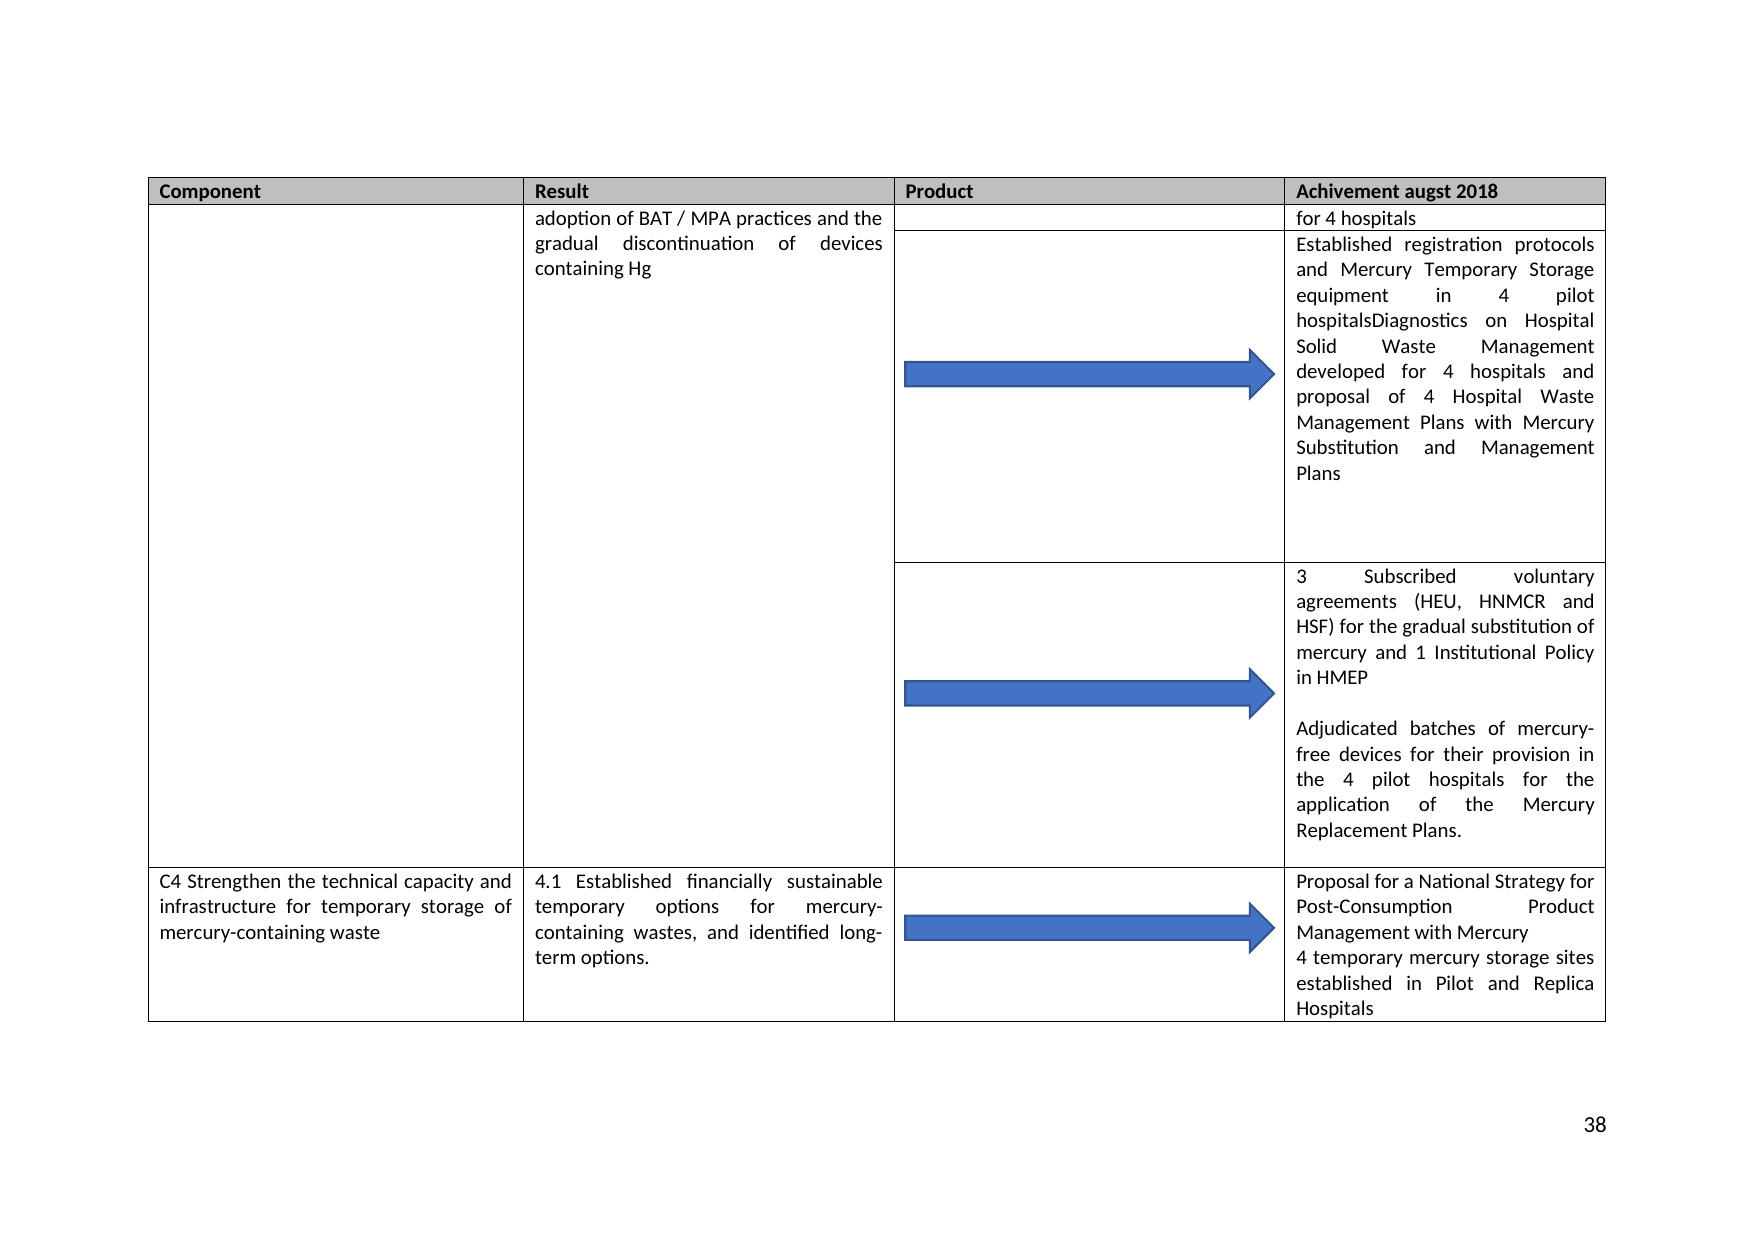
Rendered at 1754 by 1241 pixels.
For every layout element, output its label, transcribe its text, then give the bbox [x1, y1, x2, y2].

table_header Result [524, 178, 894, 204]
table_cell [149, 868, 523, 1021]
table_cell Proposal for a National Strategy for Post-Consumption Product Management with Mercury 4 temporary mercury storage sites established in Pilot and Replica Hospitals [1285, 868, 1605, 1021]
table_cell [895, 205, 1284, 230]
table_header Component [149, 178, 523, 204]
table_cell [524, 205, 894, 867]
table_cell [895, 868, 1284, 1021]
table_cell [1285, 205, 1605, 230]
table_cell Established registration protocols and Mercury Temporary Storage equipment in 4 pilot hospitalsDiagnostics on Hospital Solid Waste Management developed for 4 hospitals and proposal of 4 Hospital Waste Management Plans with Mercury Substitution and Management Plans [1285, 231, 1605, 562]
table_cell 3 Subscribed voluntary agreements (HEU, HNMCR and HSF) for the gradual substitution of mercury and 1 Institutional Policy in HMEP Adjudicated batches of mercury-free devices for their provision in the 4 pilot hospitals for the application of the Mercury Replacement Plans. [1285, 563, 1605, 867]
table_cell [524, 868, 894, 1021]
table_cell [895, 231, 1284, 562]
table_header Achivement augst 2018 [1285, 178, 1605, 204]
table_cell [895, 563, 1284, 867]
table_header Product [895, 178, 1284, 204]
